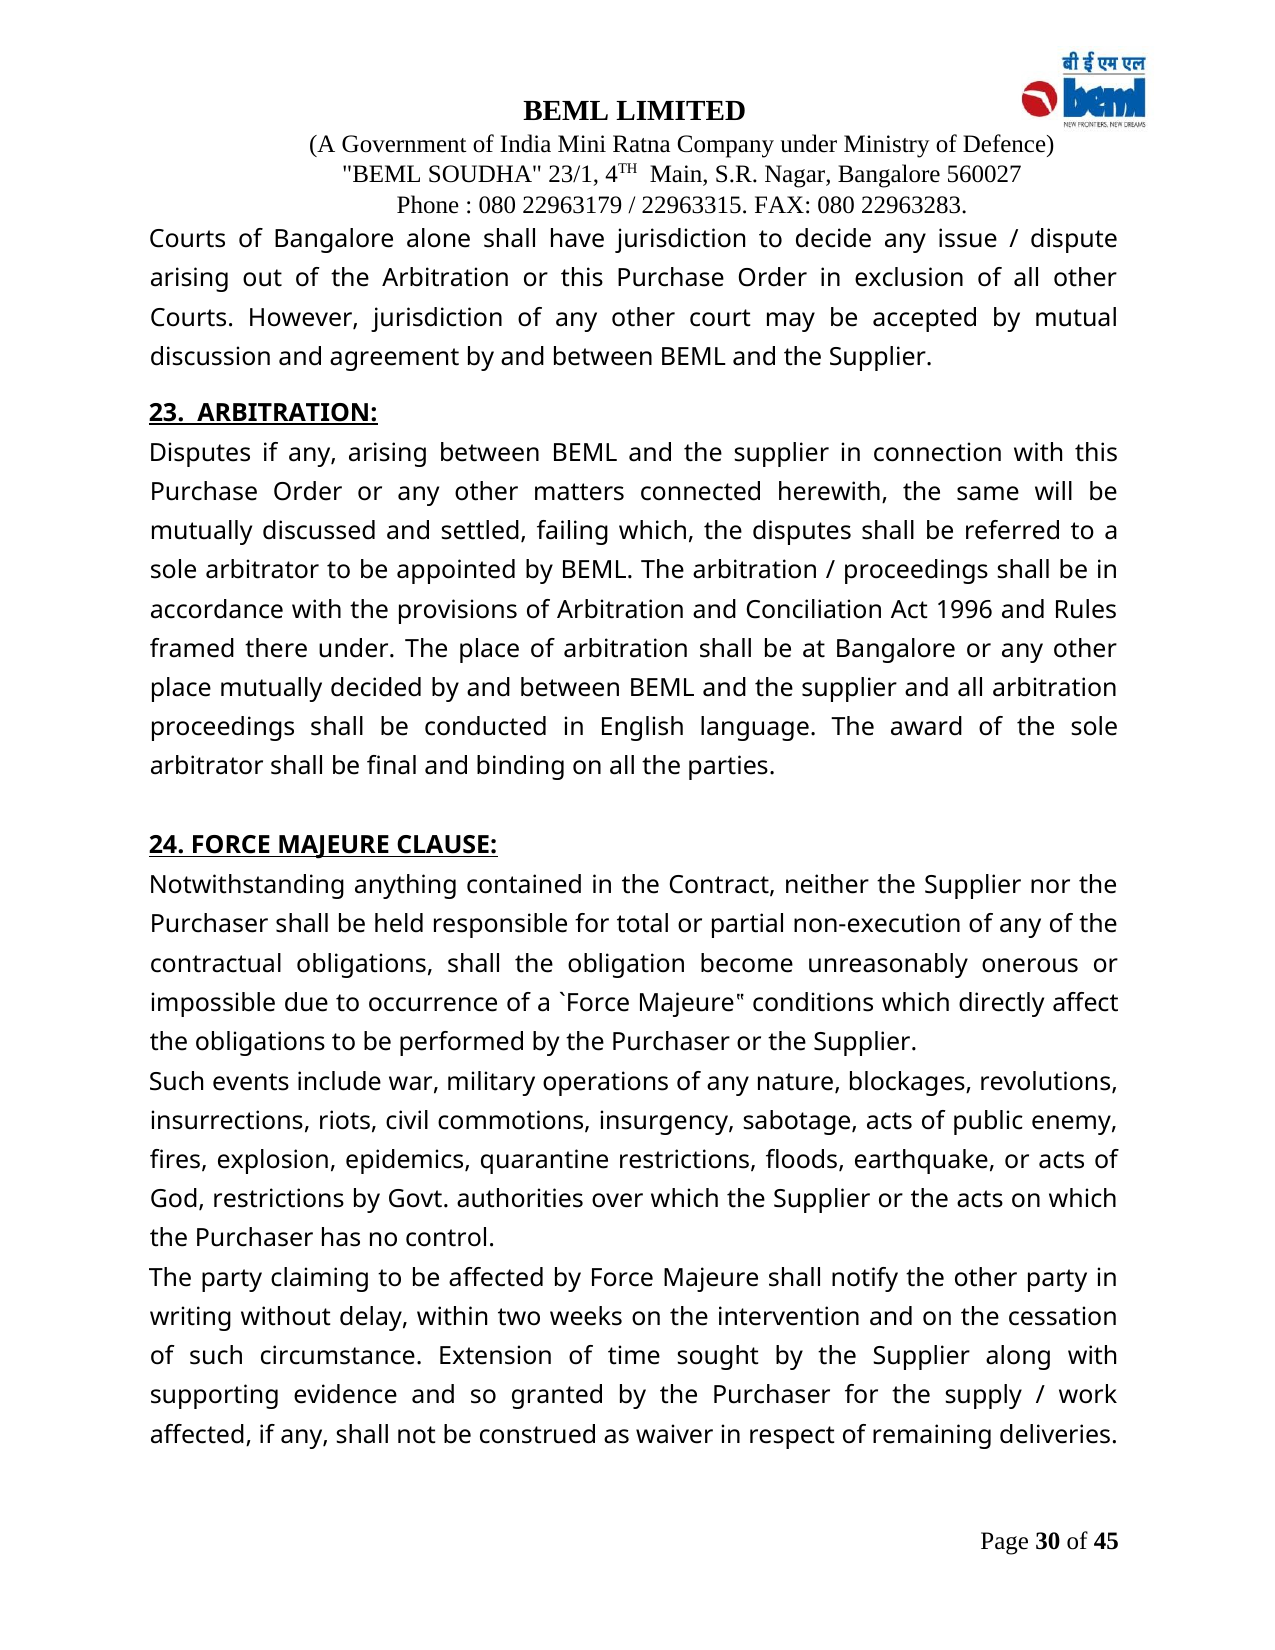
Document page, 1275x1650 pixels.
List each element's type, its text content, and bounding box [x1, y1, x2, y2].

text Disputes if any, arising between BEML and the supplier in connection with this Purchase Order or any other matters connected herewith, the same will be mutually discussed and settled, failing which, the disputes shall be referred to a sole arbitrator to be appointed by BEML. The arbitration / proceedings shall be in accordance with the provisions of Arbitration and Conciliation Act 1996 and Rules framed there under. The place of arbitration shall be at Bangalore or any other place mutually decided by and between BEML and the supplier and all arbitration proceedings shall be conducted in English language. The award of the sole arbitrator shall be final and binding on all the parties. [148, 434, 1119, 782]
text Courts of Bangalore alone shall have jurisdiction to decide any issue / dispute arising out of the Arbitration or this Purchase Order in exclusion of all other Courts. However, jurisdiction of any other court may be accepted by mutual discussion and agreement by and between BEML and the Supplier. [148, 221, 1119, 372]
picture [1009, 46, 1158, 132]
text The party claiming to be affected by Force Majeure shall notify the other party in writing without delay, within two weeks on the intervention and on the cessation of such circumstance. Extension of time sought by the Supplier along with supporting evidence and so granted by the Purchaser for the supply / work affected, if any, shall not be construed as waiver in respect of remaining deliveries. [148, 1260, 1119, 1450]
text 23. ARBITRATION: [148, 394, 1181, 428]
text Notwithstanding anything contained in the Contract, neither the Supplier nor the Purchaser shall be held responsible for total or partial non-execution of any of the contractual obligations, shall the obligation become unreasonably onerous or impossible due to occurrence of a `Force Majeure‟ conditions which directly affect the obligations to be performed by the Purchaser or the Supplier. [148, 867, 1119, 1058]
text 24. FORCE MAJEURE CLAUSE: [148, 827, 1181, 861]
text Such events include war, military operations of any nature, blockages, revolutions, insurrections, riots, civil commotions, insurgency, sabotage, acts of public enemy, fires, explosion, epidemics, quarantine restrictions, floods, earthquake, or acts of God, restrictions by Govt. authorities over which the Supplier or the acts on which the Purchaser has no control. [148, 1063, 1119, 1254]
